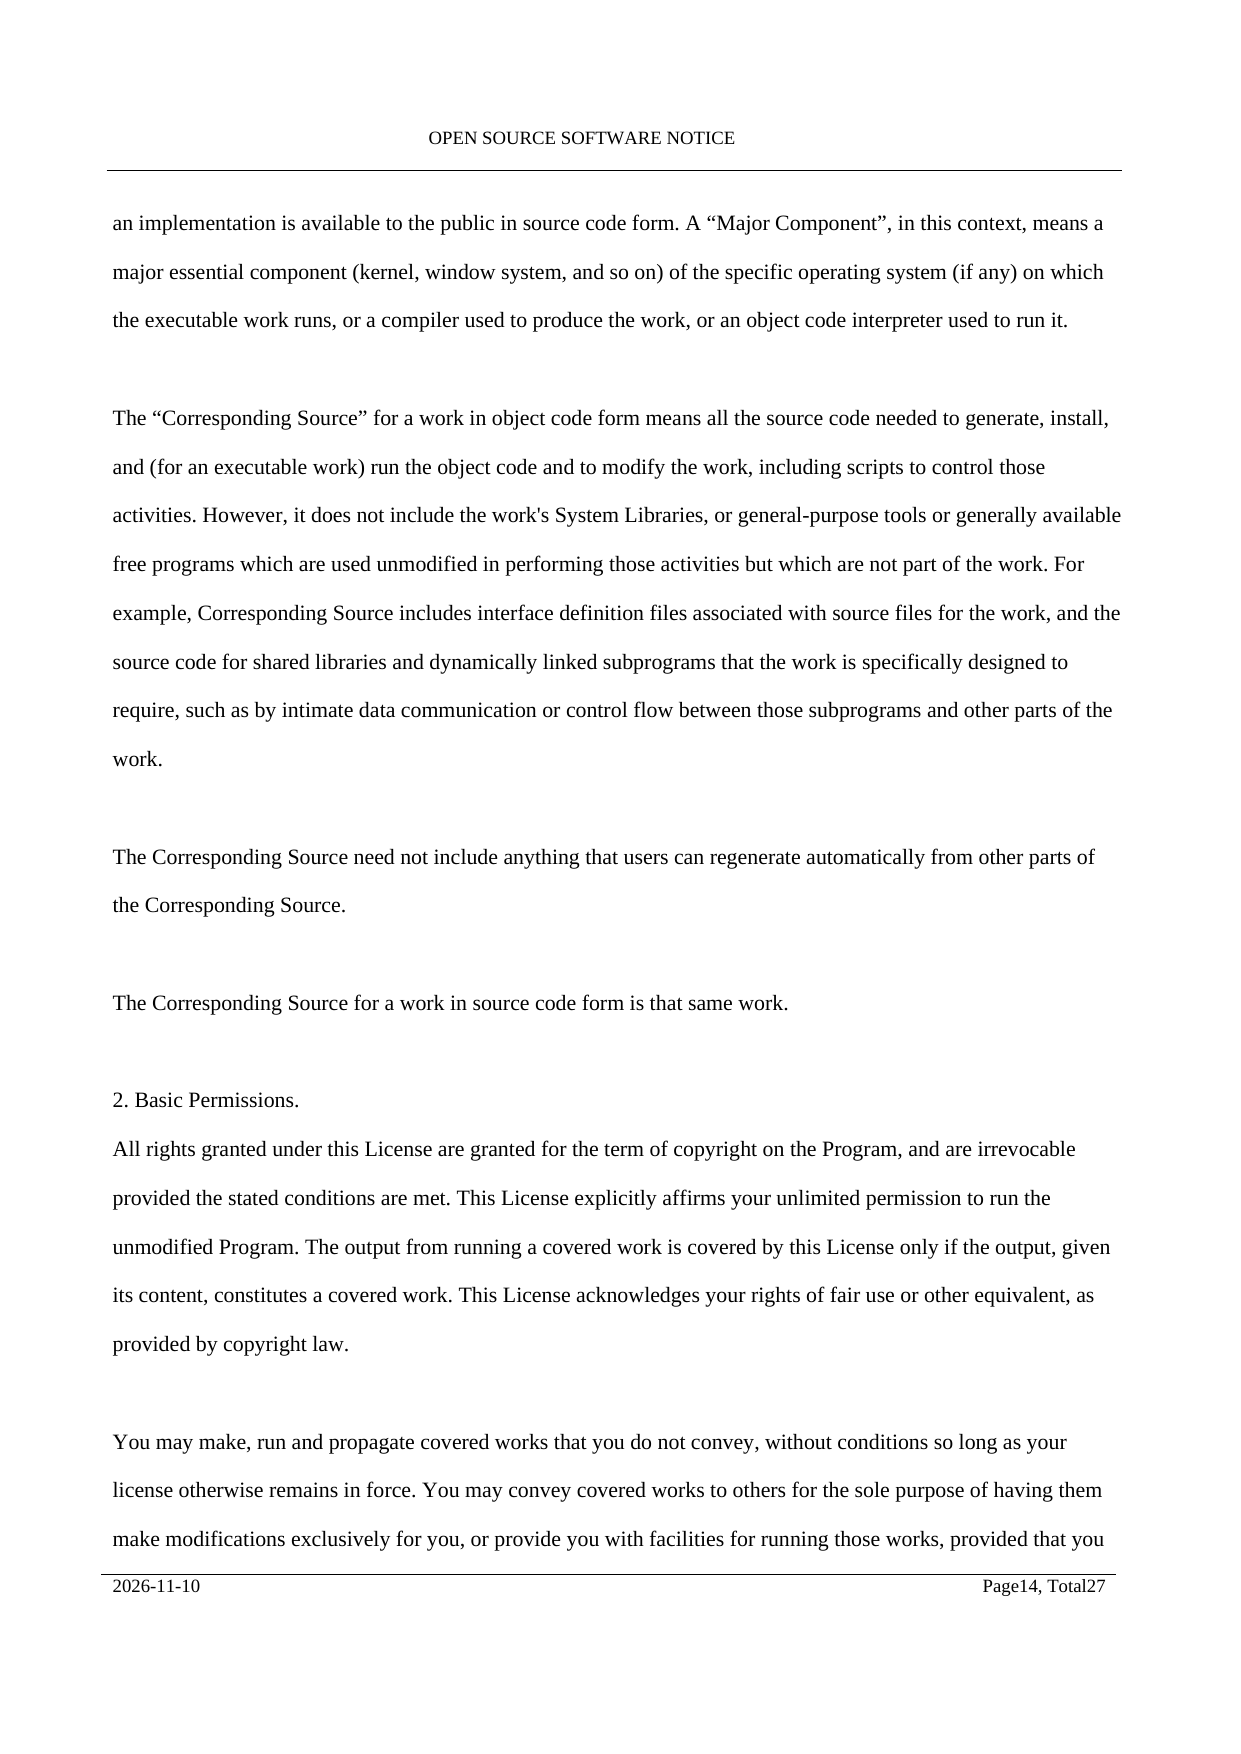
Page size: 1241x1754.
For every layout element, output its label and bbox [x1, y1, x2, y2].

text [112, 206, 1128, 1555]
